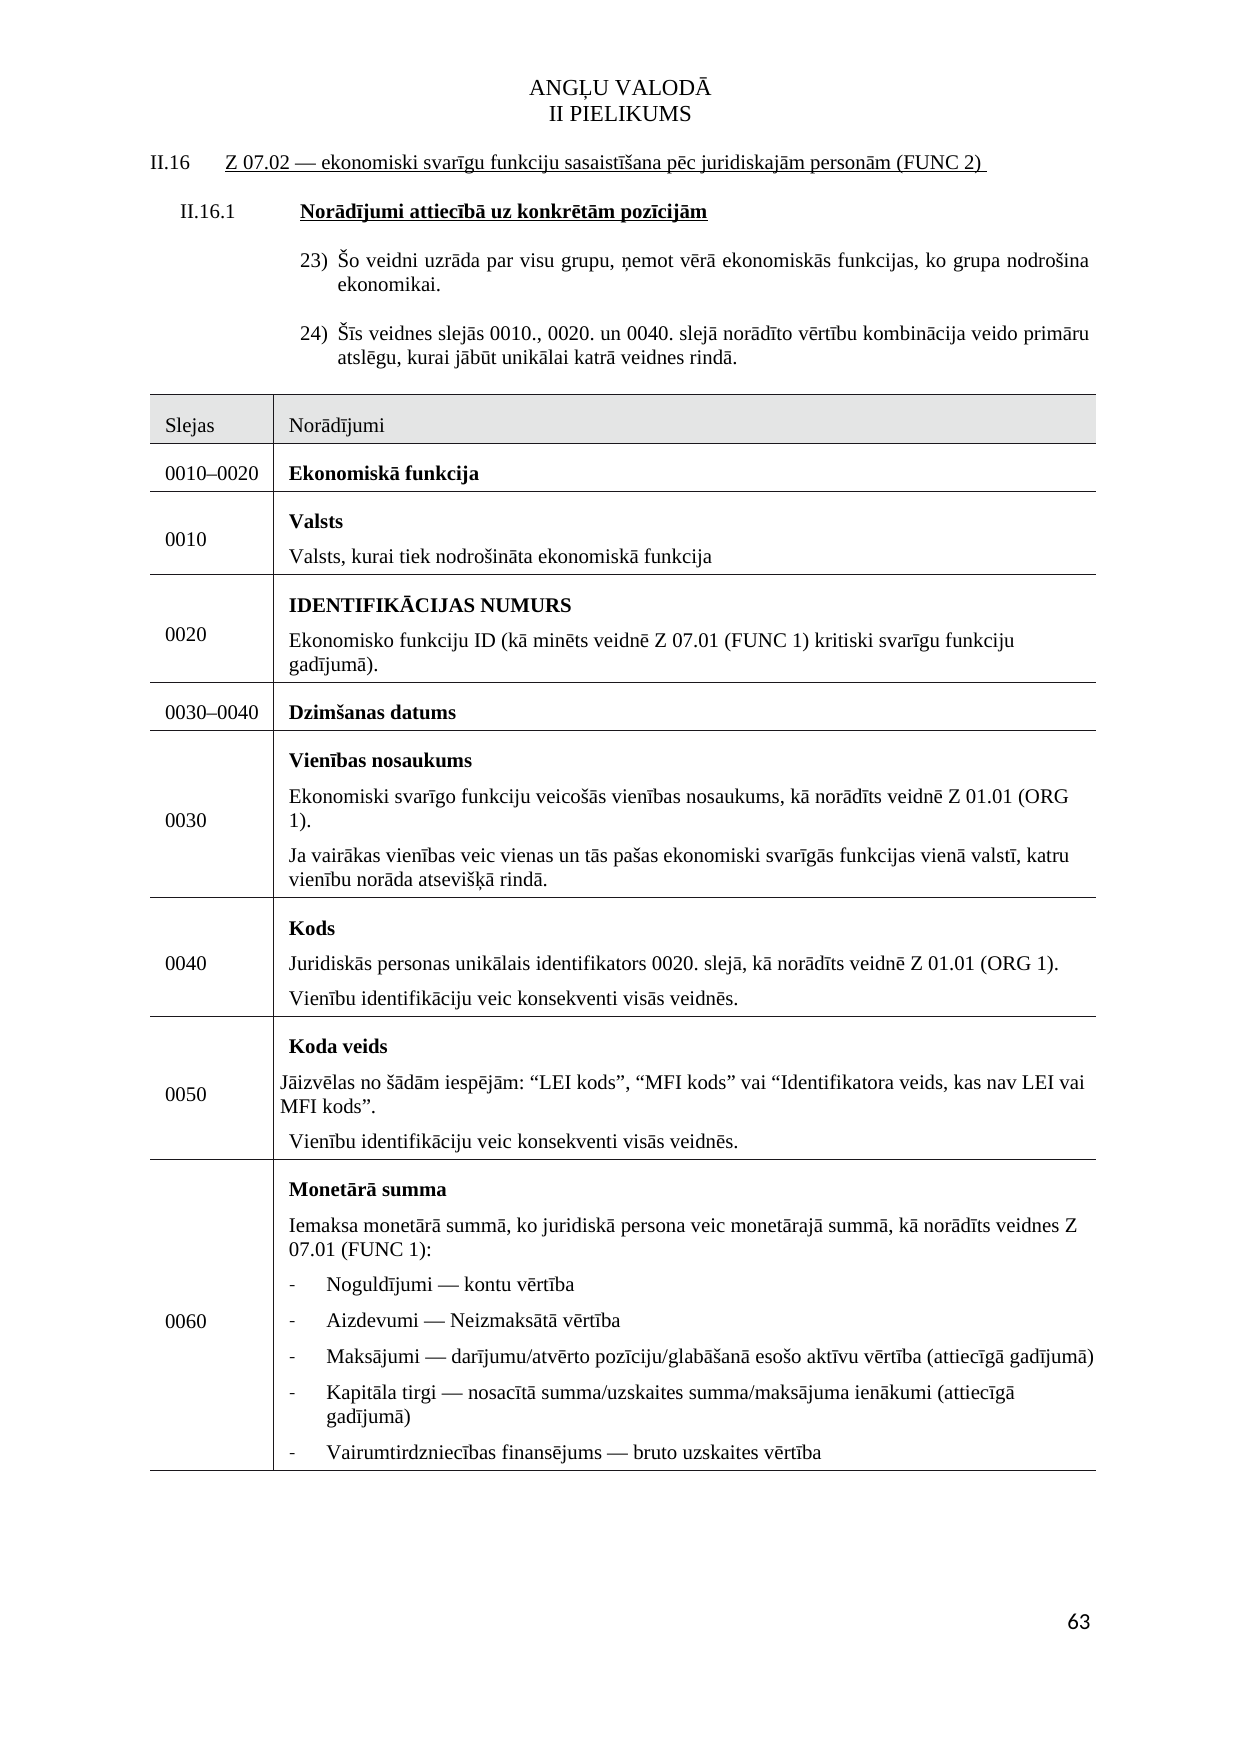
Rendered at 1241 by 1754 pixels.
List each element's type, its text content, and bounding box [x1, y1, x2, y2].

table_cell Koda veids Jāizvēlas no šādām iespējām: “LEI kods”, “MFI kods” vai “Identifikatora veids, kas nav LEI vai MFI kods”. Vienību identifikāciju veic konsekventi visās veidnēs. [274, 1017, 1096, 1159]
table_cell 0050 [150, 1017, 273, 1159]
table_cell 0020 [150, 575, 273, 682]
list Šīs veidnes slejās 0010., 0020. un 0040. slejā norādīto vērtību kombinācija veido primāru atslēgu, kurai jābūt unikālai katrā veidnes rindā. [300, 321, 1090, 369]
table_cell 0010–0020 [150, 444, 273, 491]
text Norādījumi attiecībā uz konkrētām pozīcijām [180, 199, 1090, 223]
table_cell 0040 [150, 898, 273, 1016]
table_cell Monetārā summa Iemaksa monetārā summā, ko juridiskā persona veic monetārajā summā, kā norādīts veidnes Z 07.01 (FUNC 1): Noguldījumi — kontu vērtība Aizdevumi — Neizmaksātā vērtība Maksājumi — darījumu/atvērto pozīciju/glabāšanā esošo aktīvu vērtība (attiecīgā gadījumā) Kapitāla tirgi — nosacītā summa/uzskaites summa/maksājuma ienākumi (attiecīgā gadījumā) Vairumtirdzniecības finansējums — bruto uzskaites vērtība [274, 1160, 1096, 1470]
table_cell 0030 [150, 731, 273, 897]
list Z 07.02 — ekonomiski svarīgu funkciju sasaistīšana pēc juridiskajām personām (FUNC 2) [150, 150, 1090, 174]
table_cell 0060 [150, 1160, 273, 1470]
table_cell Kods Juridiskās personas unikālais identifikators 0020. slejā, kā norādīts veidnē Z 01.01 (ORG 1). Vienību identifikāciju veic konsekventi visās veidnēs. [274, 898, 1096, 1016]
table_cell 0030–0040 [150, 683, 273, 730]
table_cell IDENTIFIKĀCIJAS NUMURS Ekonomisko funkciju ID (kā minēts veidnē Z 07.01 (FUNC 1) kritiski svarīgu funkciju gadījumā). [274, 575, 1096, 682]
list Šo veidni uzrāda par visu grupu, ņemot vērā ekonomiskās funkcijas, ko grupa nodrošina ekonomikai. [300, 248, 1090, 296]
table_cell Ekonomiskā funkcija [274, 444, 1096, 491]
table_cell Vienības nosaukums Ekonomiski svarīgo funkciju veicošās vienības nosaukums, kā norādīts veidnē Z 01.01 (ORG 1). Ja vairākas vienības veic vienas un tās pašas ekonomiski svarīgās funkcijas vienā valstī, katru vienību norāda atsevišķā rindā. [274, 731, 1096, 897]
table_cell Valsts Valsts, kurai tiek nodrošināta ekonomiskā funkcija [274, 492, 1096, 574]
table_cell 0010 [150, 492, 273, 574]
table_header Norādījumi [274, 395, 1096, 443]
table_header Slejas [150, 395, 273, 443]
table_cell Dzimšanas datums [274, 683, 1096, 730]
